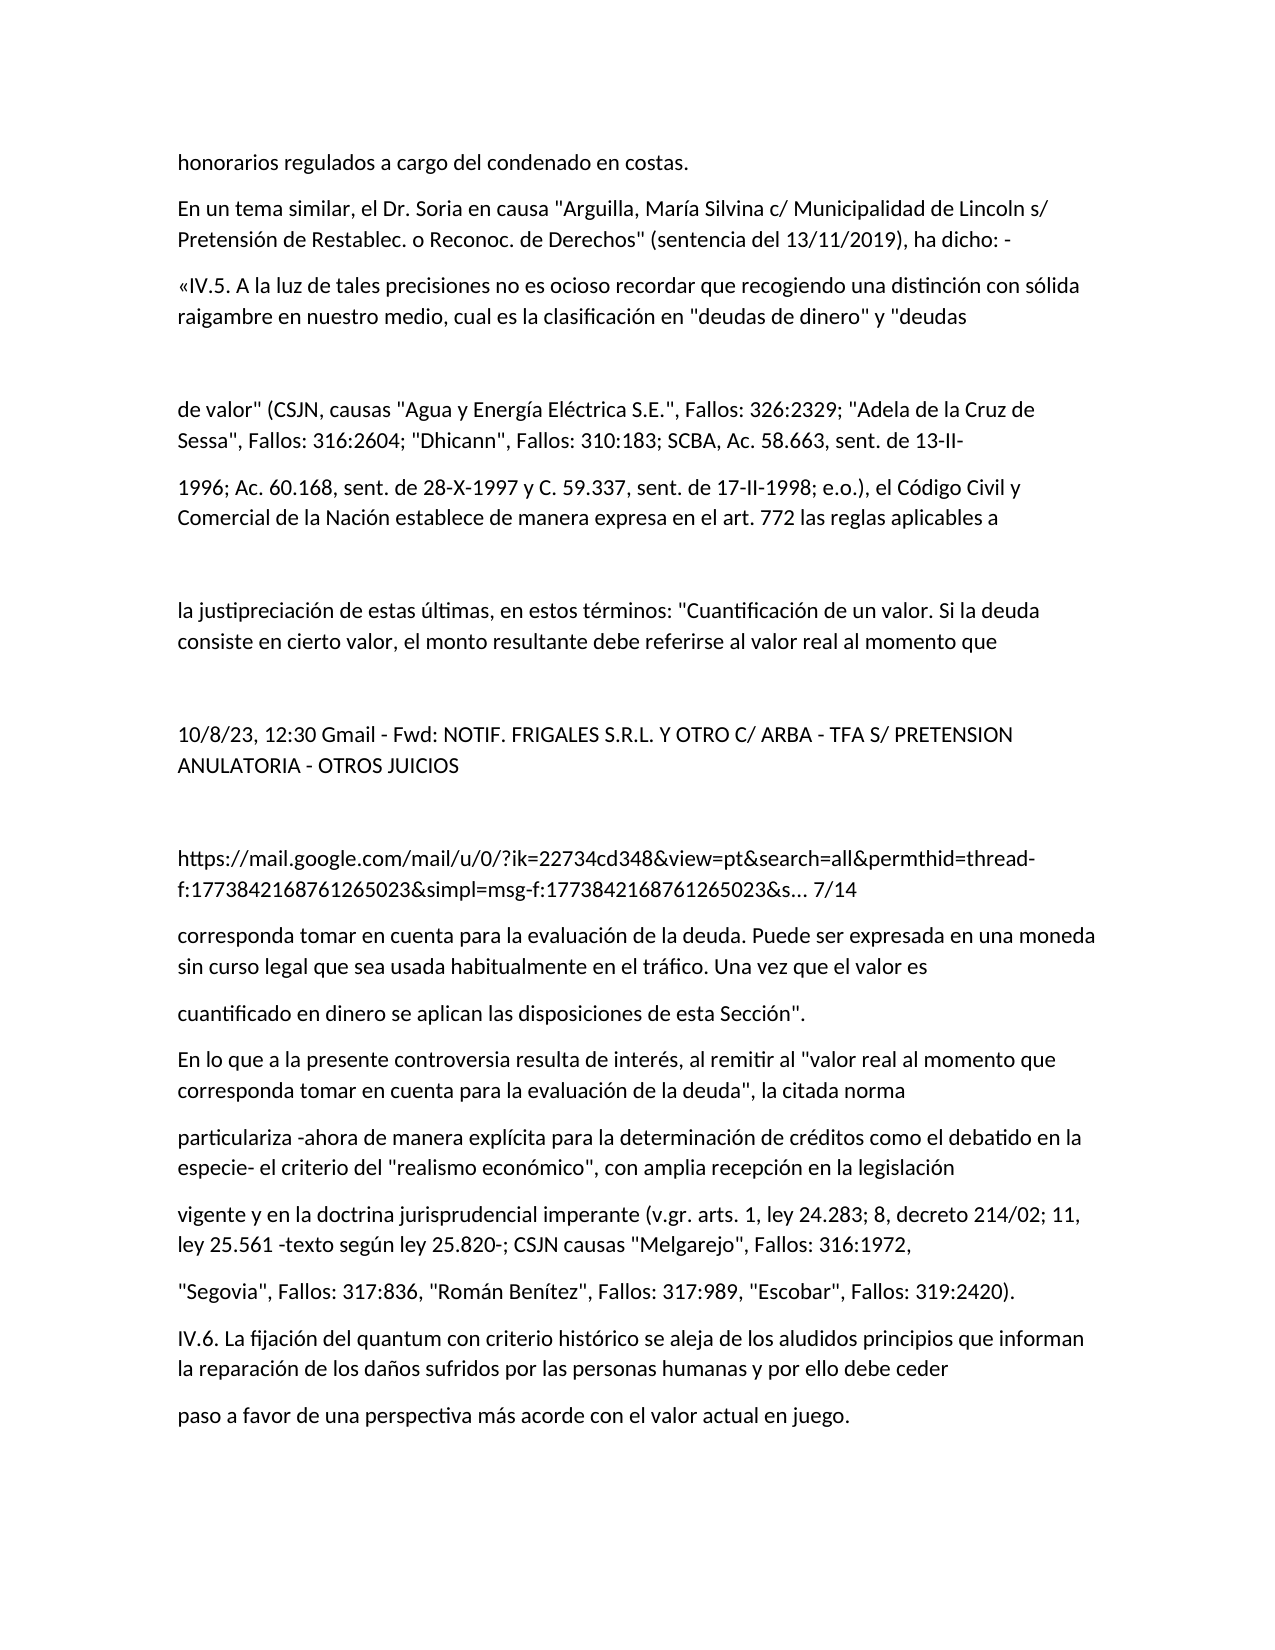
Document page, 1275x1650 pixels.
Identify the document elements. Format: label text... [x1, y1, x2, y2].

text «IV.5. A la luz de tales precisiones no es ocioso recordar que recogiendo una distinción con sólida raigambre en nuestro medio, cual es la clasificación en "deudas de dinero" y "deudas [177, 272, 1098, 330]
text 1996; Ac. 60.168, sent. de 28-X-1997 y C. 59.337, sent. de 17-II-1998; e.o.), el Código Civil y Comercial de la Nación establece de manera expresa en el art. 772 las reglas aplicables a [177, 473, 1098, 531]
text corresponda tomar en cuenta para la evaluación de la deuda. Puede ser expresada en una moneda sin curso legal que sea usada habitualmente en el tráfico. Una vez que el valor es [177, 922, 1098, 980]
text de valor" (CSJN, causas "Agua y Energía Eléctrica S.E.", Fallos: 326:2329; "Adela de la Cruz de Sessa", Fallos: 316:2604; "Dhicann", Fallos: 310:183; SCBA, Ac. 58.663, sent. de 13-II- [177, 396, 1098, 454]
text 10/8/23, 12:30 Gmail - Fwd: NOTIF. FRIGALES S.R.L. Y OTRO C/ ARBA - TFA S/ PRETENSION ANULATORIA - OTROS JUICIOS [177, 721, 1098, 779]
text En lo que a la presente controversia resulta de interés, al remitir al "valor real al momento que corresponda tomar en cuenta para la evaluación de la deuda", la citada norma [177, 1046, 1098, 1104]
text cuantificado en dinero se aplican las disposiciones de esta Sección". [177, 999, 1098, 1027]
text paso a favor de una perspectiva más acorde con el valor actual en juego. [177, 1401, 1098, 1429]
text En un tema similar, el Dr. Soria en causa "Arguilla, María Silvina c/ Municipalidad de Lincoln s/ Pretensión de Restablec. o Reconoc. de Derechos" (sentencia del 13/11/2019), ha dicho: - [177, 194, 1098, 253]
text la justipreciación de estas últimas, en estos términos: "Cuantificación de un valor. Si la deuda consiste en cierto valor, el monto resultante debe referirse al valor real al momento que [177, 597, 1098, 655]
text honorarios regulados a cargo del condenado en costas. [177, 148, 1098, 176]
text particulariza -ahora de manera explícita para la determinación de créditos como el debatido en la especie- el criterio del "realismo económico", con amplia recepción en la legislación [177, 1123, 1098, 1181]
text IV.6. La fijación del quantum con criterio histórico se aleja de los aludidos principios que informan la reparación de los daños sufridos por las personas humanas y por ello debe ceder [177, 1324, 1098, 1382]
text vigente y en la doctrina jurisprudencial imperante (v.gr. arts. 1, ley 24.283; 8, decreto 214/02; 11, ley 25.561 -texto según ley 25.820-; CSJN causas "Melgarejo", Fallos: 316:1972, [177, 1200, 1098, 1258]
text "Segovia", Fallos: 317:836, "Román Benítez", Fallos: 317:989, "Escobar", Fallos: 319:2420). [177, 1277, 1098, 1305]
text https://mail.google.com/mail/u/0/?ik=22734cd348&view=pt&search=all&permthid=thread-f:1773842168761265023&simpl=msg-f:1773842168761265023&s... 7/14 [177, 844, 1098, 903]
